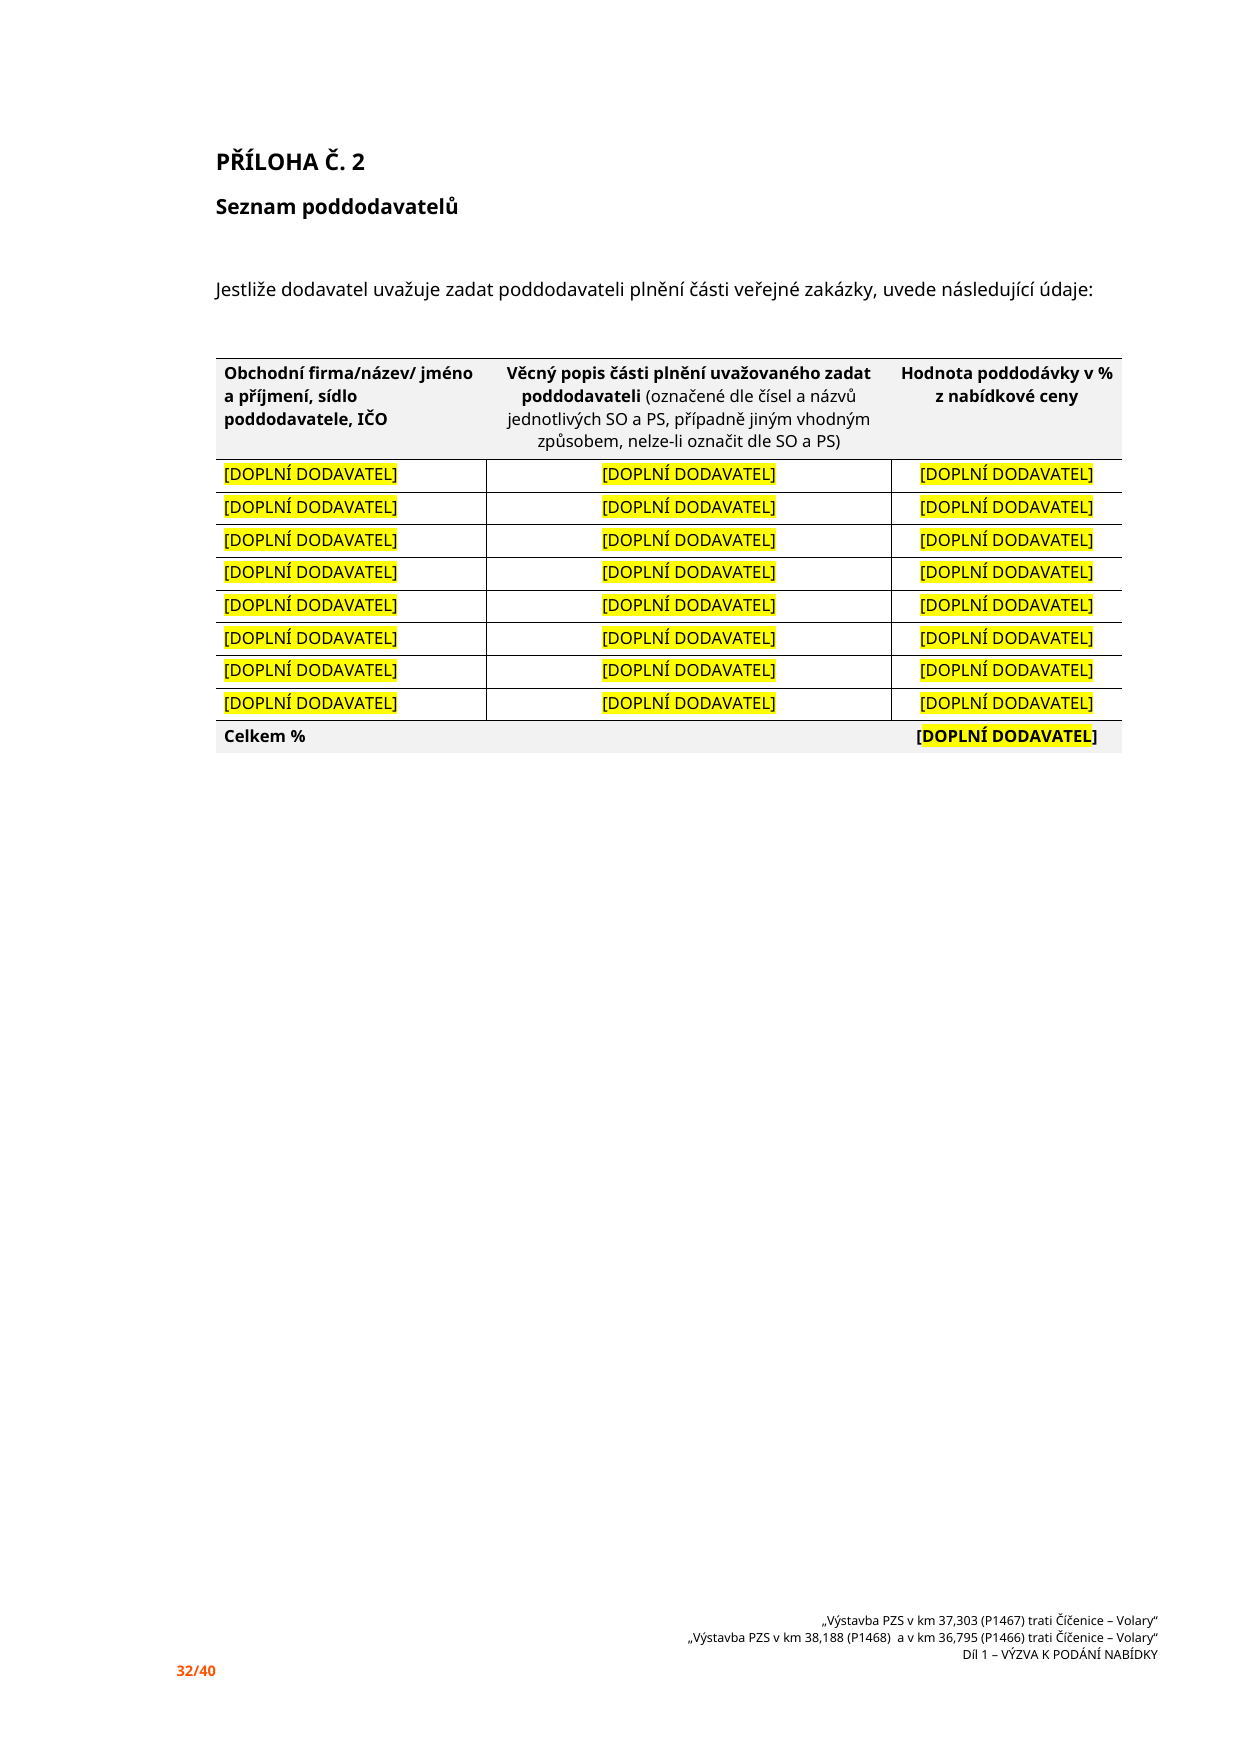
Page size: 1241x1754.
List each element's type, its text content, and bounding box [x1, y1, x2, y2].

table_cell [DOPLNÍ DODAVATEL] [216, 656, 486, 688]
table_cell [DOPLNÍ DODAVATEL] [892, 623, 1122, 655]
table_header Obchodní firma/název/ jméno a příjmení, sídlo poddodavatele, IČO [216, 359, 486, 459]
table_cell [DOPLNÍ DODAVATEL] [487, 591, 891, 622]
table_cell [DOPLNÍ DODAVATEL] [487, 460, 891, 491]
table_cell [DOPLNÍ DODAVATEL] [216, 689, 486, 720]
table_cell [DOPLNÍ DODAVATEL] [487, 656, 891, 688]
table_header Věcný popis části plnění uvažovaného zadat poddodavateli (označené dle čísel a názvů jednotlivých SO a PS, případně jiným vhodným způsobem, nelze-li označit dle SO a PS) [486, 359, 891, 459]
table_cell [DOPLNÍ DODAVATEL] [216, 460, 486, 491]
table_cell [DOPLNÍ DODAVATEL] [487, 689, 891, 720]
table_cell [DOPLNÍ DODAVATEL] [892, 493, 1122, 524]
table_header Hodnota poddodávky v % z nabídkové ceny [891, 359, 1122, 459]
table_cell [DOPLNÍ DODAVATEL] [892, 525, 1122, 557]
table_cell [DOPLNÍ DODAVATEL] [216, 623, 486, 655]
table_cell [DOPLNÍ DODAVATEL] [216, 558, 486, 589]
table_cell [DOPLNÍ DODAVATEL] [892, 558, 1122, 589]
table_cell [DOPLNÍ DODAVATEL] [487, 493, 891, 524]
table_cell [DOPLNÍ DODAVATEL] [216, 591, 486, 622]
table_cell [DOPLNÍ DODAVATEL] [892, 689, 1122, 720]
table_cell [DOPLNÍ DODAVATEL] [487, 623, 891, 655]
table_cell [DOPLNÍ DODAVATEL] [891, 721, 1122, 753]
text Příloha č. 2 [216, 146, 1122, 177]
text Seznam poddodavatelů [216, 192, 1122, 221]
table_cell [DOPLNÍ DODAVATEL] [487, 525, 891, 557]
table_cell [DOPLNÍ DODAVATEL] [487, 558, 891, 589]
table_cell [DOPLNÍ DODAVATEL] [892, 460, 1122, 491]
table_cell Celkem % [216, 721, 486, 753]
text Jestliže dodavatel uvažuje zadat poddodavateli plnění části veřejné zakázky, uvede následující údaje: [216, 277, 1122, 302]
table_cell [486, 721, 891, 753]
table_cell [DOPLNÍ DODAVATEL] [216, 493, 486, 524]
table_cell [DOPLNÍ DODAVATEL] [892, 656, 1122, 688]
table_cell [DOPLNÍ DODAVATEL] [216, 525, 486, 557]
table_cell [DOPLNÍ DODAVATEL] [892, 591, 1122, 622]
